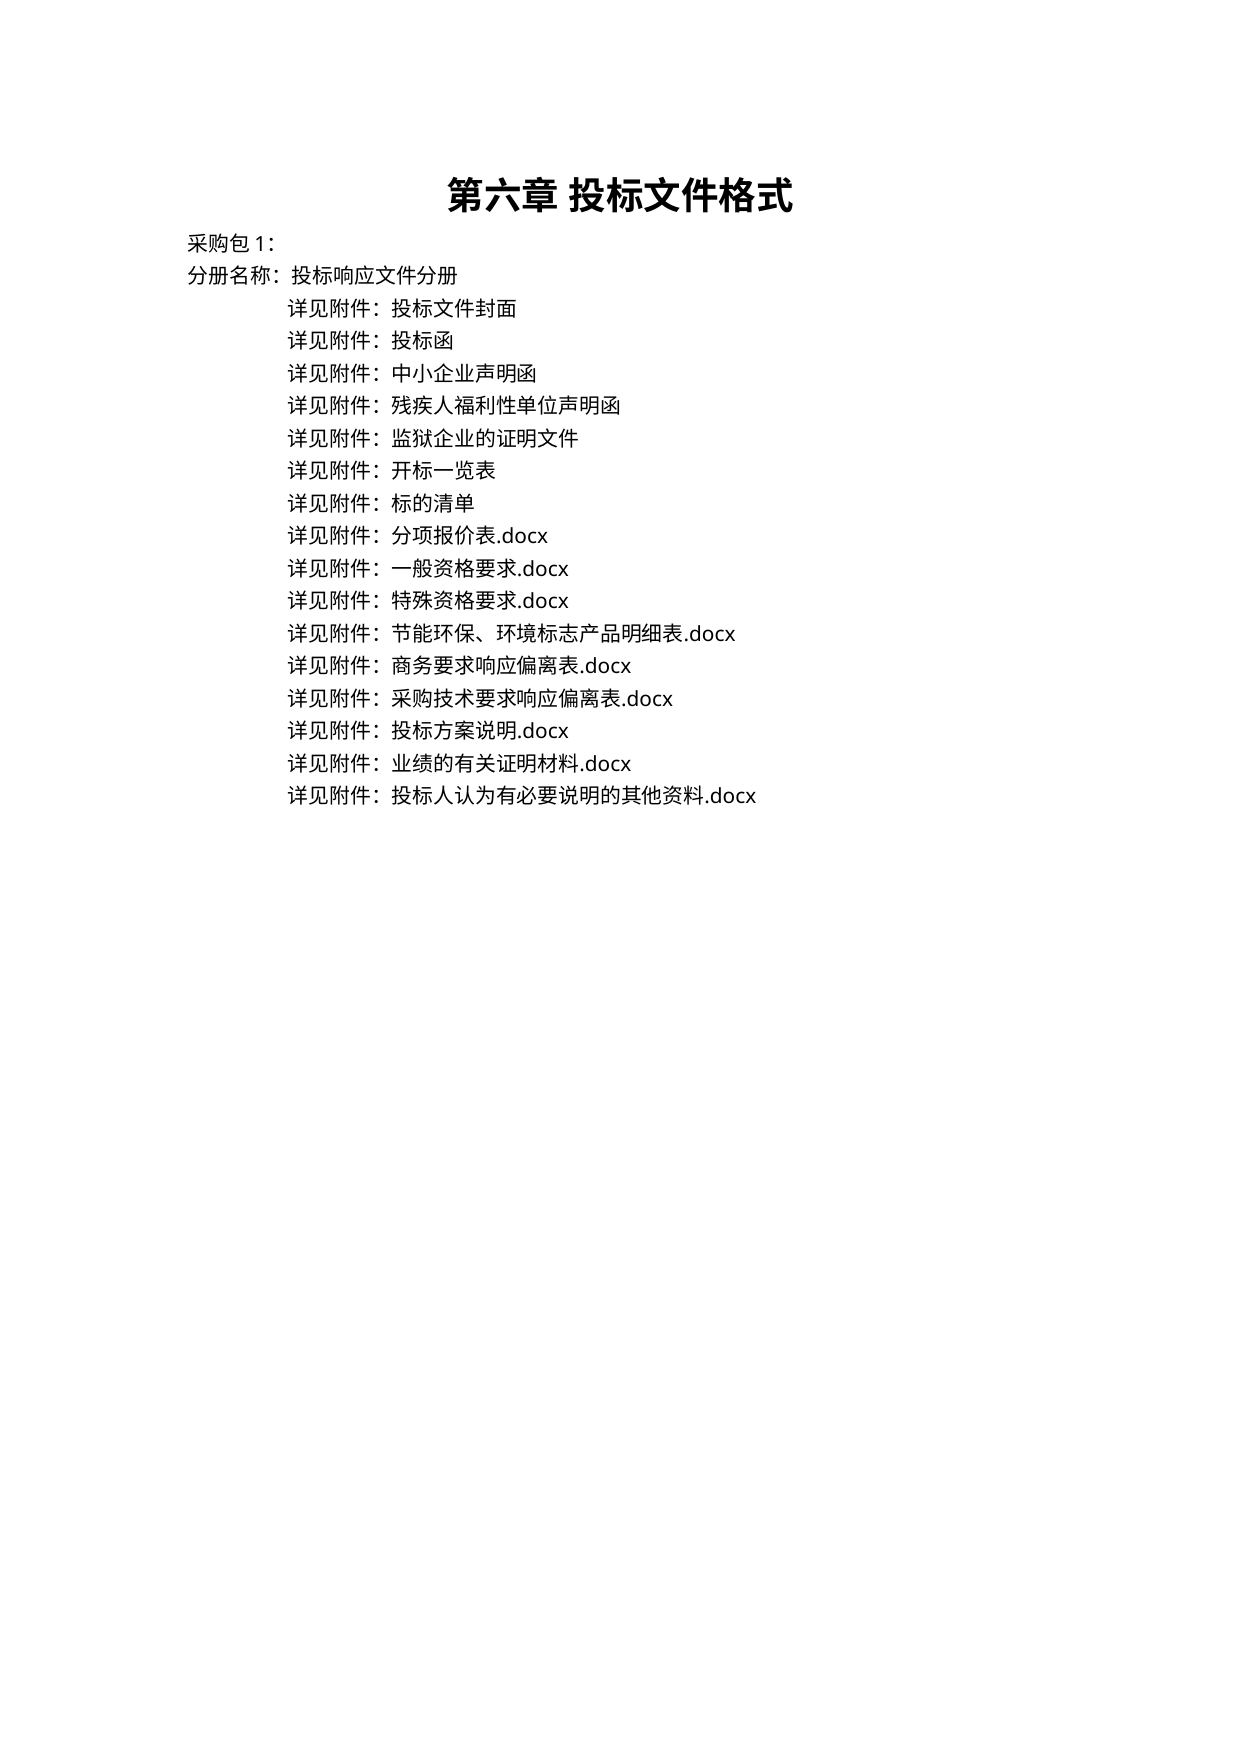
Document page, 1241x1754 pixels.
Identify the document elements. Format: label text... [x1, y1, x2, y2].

text 详见附件：残疾人福利性单位声明函 [187, 389, 1053, 422]
text 详见附件：投标人认为有必要说明的其他资料.docx [187, 779, 1053, 812]
text 详见附件：开标一览表 [187, 454, 1053, 487]
text 详见附件：投标方案说明.docx [187, 714, 1053, 747]
text 详见附件：中小企业声明函 [187, 357, 1053, 389]
text 详见附件：一般资格要求.docx [187, 552, 1053, 584]
text 详见附件：业绩的有关证明材料.docx [187, 747, 1053, 779]
text 详见附件：投标函 [187, 324, 1053, 357]
text 详见附件：节能环保、环境标志产品明细表.docx [187, 617, 1053, 649]
text 详见附件：标的清单 [187, 487, 1053, 519]
text 详见附件：投标文件封面 [187, 292, 1053, 324]
text 详见附件：商务要求响应偏离表.docx [187, 649, 1053, 682]
text 详见附件：特殊资格要求.docx [187, 584, 1053, 617]
text 分册名称：投标响应文件分册 [187, 259, 1053, 292]
text 详见附件：分项报价表.docx [187, 519, 1053, 552]
text 详见附件：采购技术要求响应偏离表.docx [187, 682, 1053, 714]
text 采购包1： [187, 227, 1053, 259]
text 第六章 投标文件格式 [187, 162, 1053, 227]
text 详见附件：监狱企业的证明文件 [187, 422, 1053, 454]
